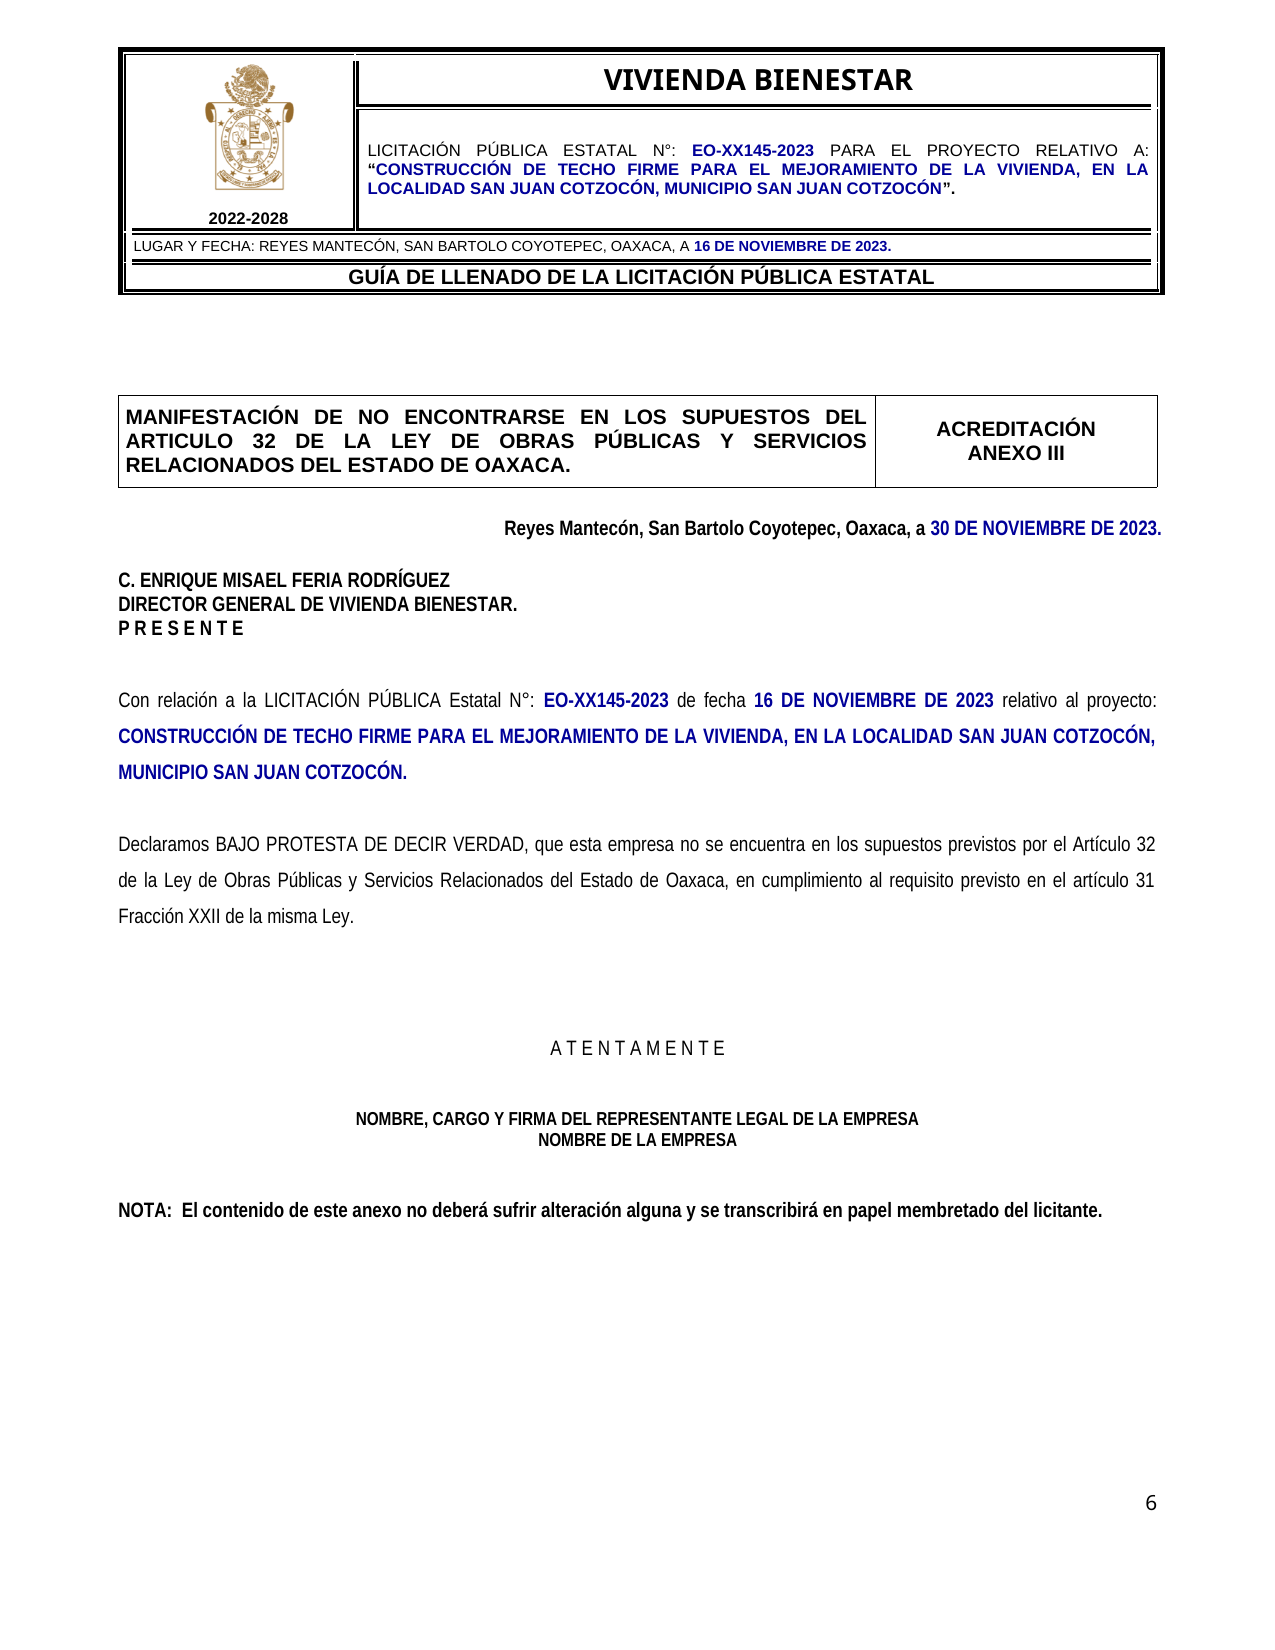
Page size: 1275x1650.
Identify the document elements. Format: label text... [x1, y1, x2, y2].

text DIRECTOR GENERAL DE VIVIENDA BIENESTAR. [118, 583, 1157, 607]
table_header MANIFESTACIÓN DE NO ENCONTRARSE EN LOS SUPUESTOS DEL ARTICULO 32 DE LA LEY DE OBRAS PÚBLICAS Y SERVICIOS RELACIONADOS DEL ESTADO DE OAXACA. [119, 387, 875, 477]
text C. ENRIQUE MISAEL FERIA RODRÍGUEZ [118, 559, 1157, 583]
list Declaramos BAJO PROTESTA DE DECIR VERDAD, que esta empresa no se encuentra en los supuestos previstos por el Artículo 32 de la Ley de Obras Públicas y Servicios Relacionados del Estado de Oaxaca, en cumplimiento al requisito previsto en el artículo 31 Fracción XXII de la misma Ley. [118, 822, 1157, 918]
text P R E S E N T E [118, 607, 1157, 631]
table_header ACREDITACIÓN ANEXO III [876, 387, 1157, 477]
text NOMBRE DE LA EMPRESA [118, 1119, 1157, 1141]
picture [199, 60, 296, 189]
text NOMBRE, CARGO Y FIRMA DEL REPRESENTANTE LEGAL DE LA EMPRESA [118, 1098, 1157, 1119]
text Reyes Mantecón, San Bartolo Coyotepec, Oaxaca, a 30 DE NOVIEMBRE DE 2023. [118, 506, 1162, 530]
text A T E N T A M E N T E [118, 1026, 1157, 1050]
list Con relación a la LICITACIÓN PÚBLICA Estatal N°: EO-XX145-2023 de fecha 16 DE NOVIEMBRE DE 2023 relativo al proyecto: CONSTRUCCIÓN DE TECHO FIRME PARA EL MEJORAMIENTO DE LA VIVIENDA, EN LA LOCALIDAD SAN JUAN COTZOCÓN, MUNICIPIO SAN JUAN COTZOCÓN. [118, 678, 1157, 774]
text NOTA: El contenido de este anexo no deberá sufrir alteración alguna y se transcribirá en papel membretado del licitante. [118, 1189, 1157, 1213]
